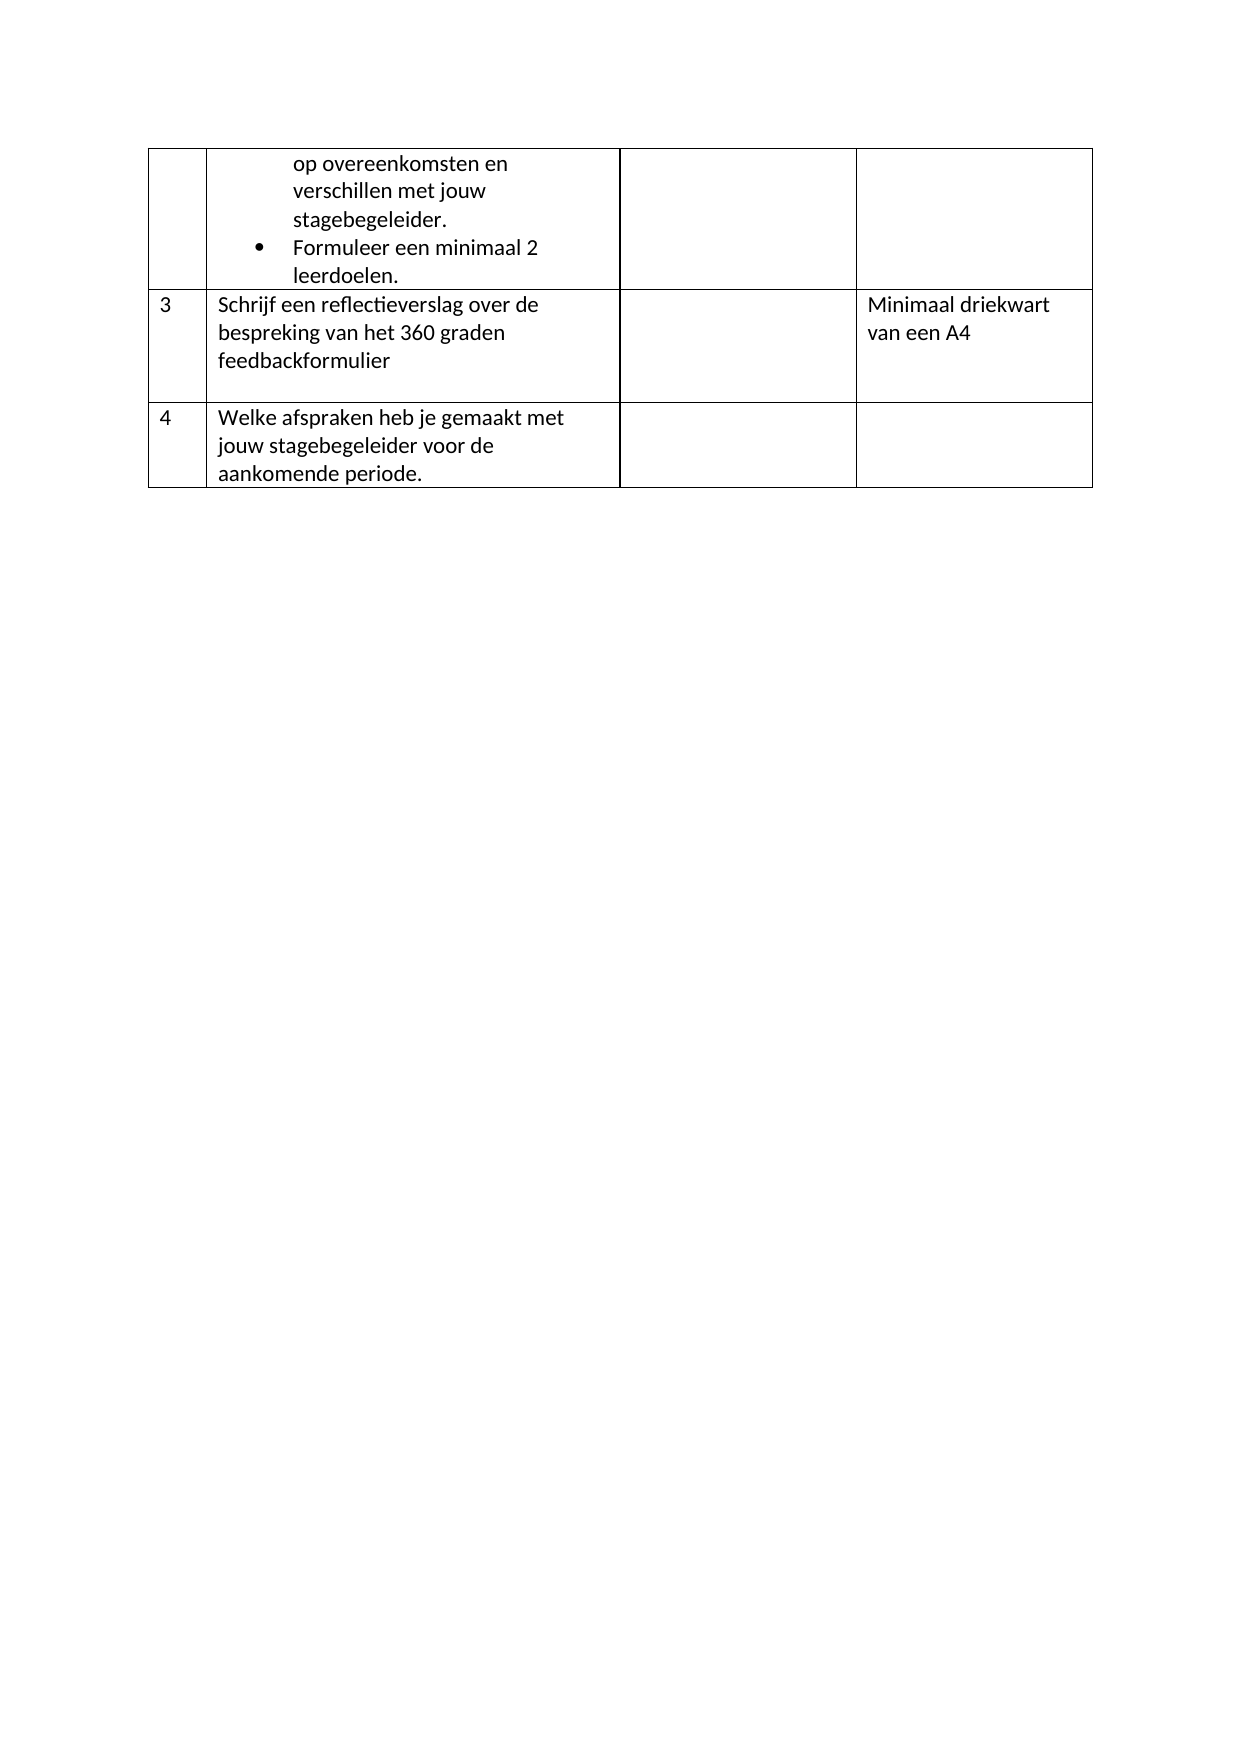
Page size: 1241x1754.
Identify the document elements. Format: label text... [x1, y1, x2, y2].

table_cell Minimaal driekwart van een A4 [857, 290, 1092, 402]
table_cell [857, 149, 1092, 289]
table_cell [621, 290, 856, 402]
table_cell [207, 149, 619, 289]
table_cell 3 [149, 290, 206, 402]
table_cell [857, 403, 1092, 487]
table_cell Schrijf een reflectieverslag over de bespreking van het 360 graden feedbackformulier [207, 290, 619, 402]
table_cell [621, 149, 856, 289]
table_cell 2 [149, 149, 206, 289]
table_cell 4 [149, 403, 206, 487]
table_cell Welke afspraken heb je gemaakt met jouw stagebegeleider voor de aankomende periode. [207, 403, 619, 487]
table_cell [621, 403, 856, 487]
